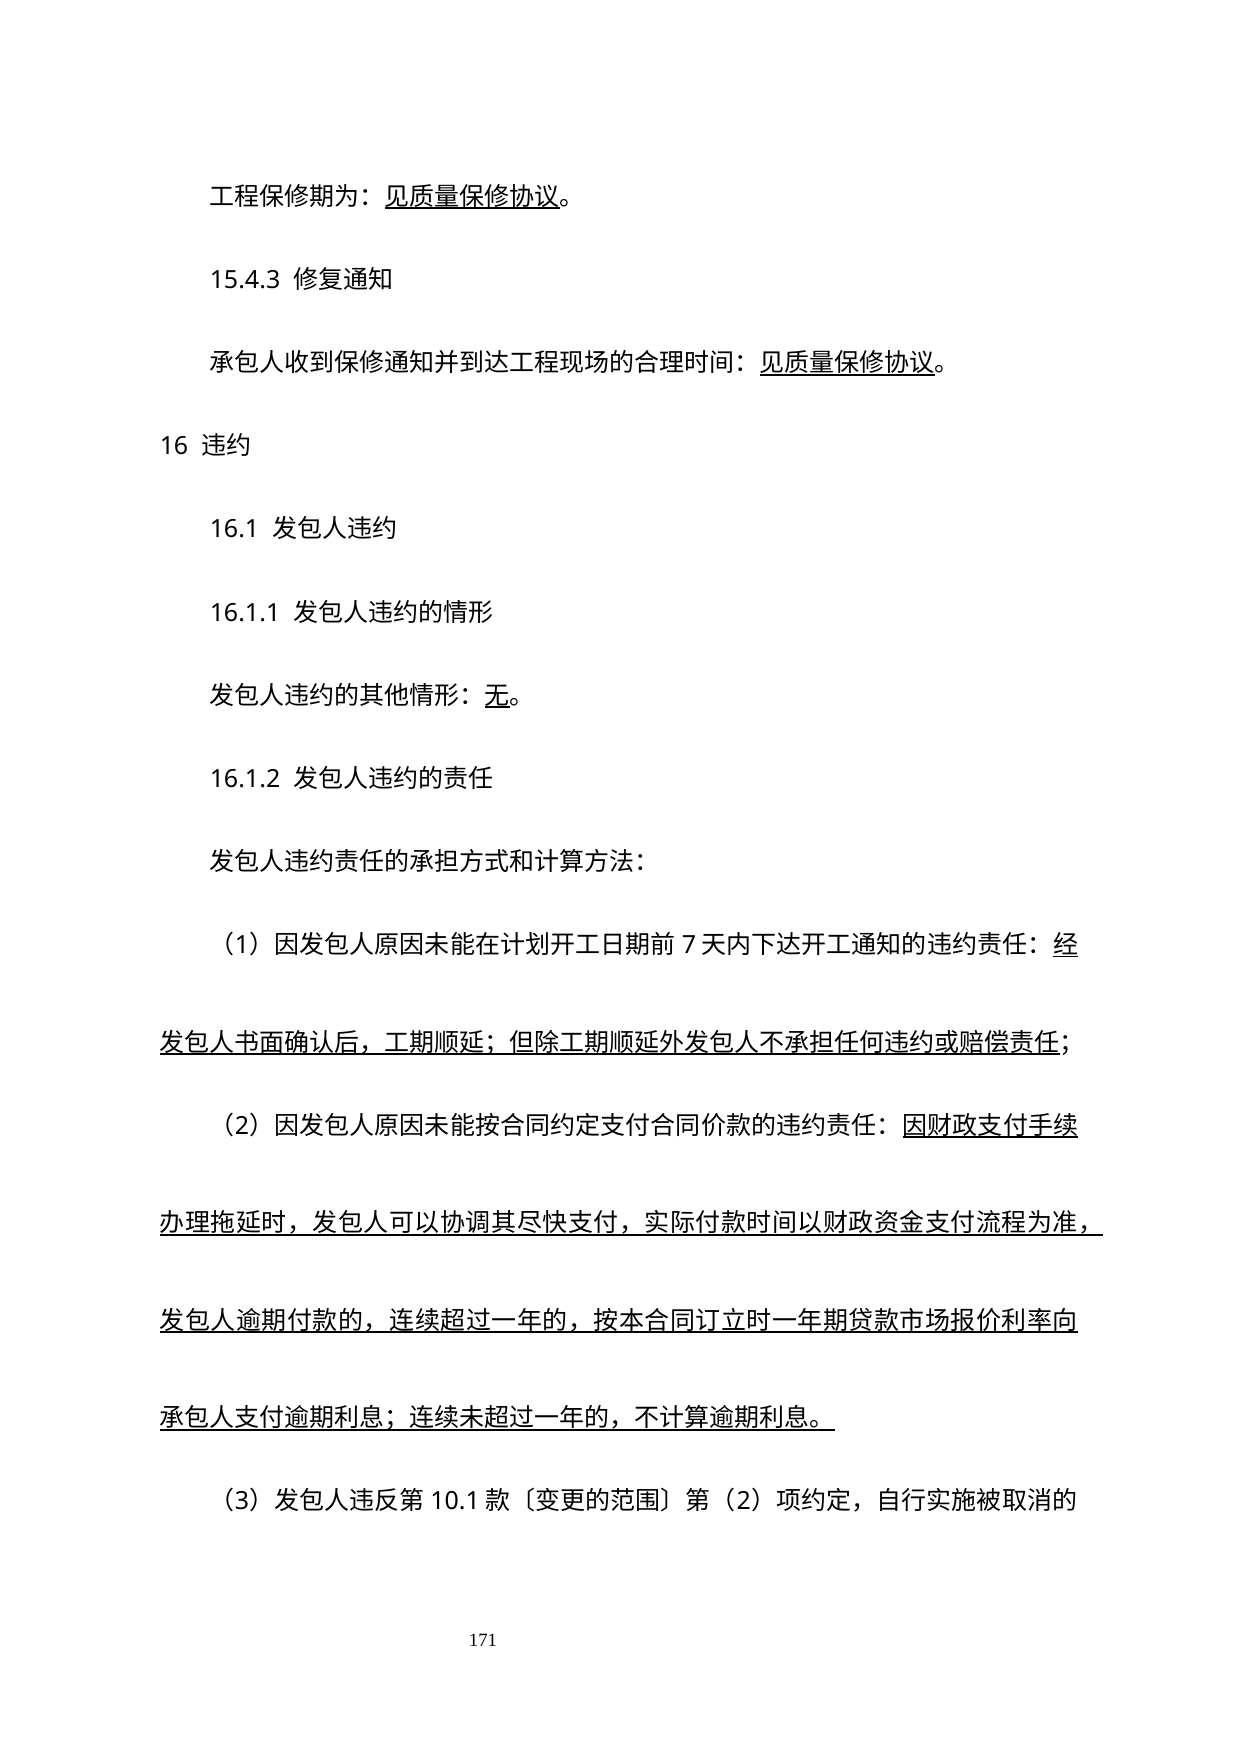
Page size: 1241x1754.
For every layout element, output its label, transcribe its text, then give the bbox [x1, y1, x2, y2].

text 发包人违约的其他情形：无。 [159, 661, 1078, 726]
text 16 违约 [159, 411, 1078, 476]
text （2）因发包人原因未能按合同约定支付合同价款的违约责任：因财政支付手续办理拖延时，发包人可以协调其尽快支付，实际付款时间以财政资金支付流程为准，发包人逾期付款的，连续超过一年的，按本合同订立时一年期贷款市场报价利率向承包人支付逾期利息；连续未超过一年的，不计算逾期利息。 [159, 1332, 1078, 1448]
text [159, 1466, 1078, 1531]
text 15.4.3 修复通知 [159, 245, 1078, 310]
text 16.1.2 发包人违约的责任 [159, 744, 1078, 809]
text 16.1 发包人违约 [159, 494, 1078, 559]
text 工程保修期为：见质量保修协议。 [159, 162, 1078, 227]
text 16.1.1 发包人违约的情形 [159, 578, 1078, 643]
text 发包人违约责任的承担方式和计算方法： [159, 827, 1078, 892]
text 承包人收到保修通知并到达工程现场的合理时间：见质量保修协议。 [159, 328, 1078, 393]
text （1）因发包人原因未能在计划开工日期前7天内下达开工通知的违约责任：经发包人书面确认后，工期顺延；但除工期顺延外发包人不承担任何违约或赔偿责任； [159, 910, 1078, 1073]
text （2）因发包人原因未能按合同约定支付合同价款的违约责任：因财政支付手续办理拖延时，发包人可以协调其尽快支付，实际付款时间以财政资金支付流程为准，发包人逾期付款的，连续超过一年的，按本合同订立时一年期贷款市场报价利率向承包人支付逾期利息；连续未超过一年的，不计算逾期利息。 [159, 1235, 1078, 1331]
text （2）因发包人原因未能按合同约定支付合同价款的违约责任：因财政支付手续办理拖延时，发包人可以协调其尽快支付，实际付款时间以财政资金支付流程为准，发包人逾期付款的，连续超过一年的，按本合同订立时一年期贷款市场报价利率向承包人支付逾期利息；连续未超过一年的，不计算逾期利息。 [159, 1091, 1078, 1234]
